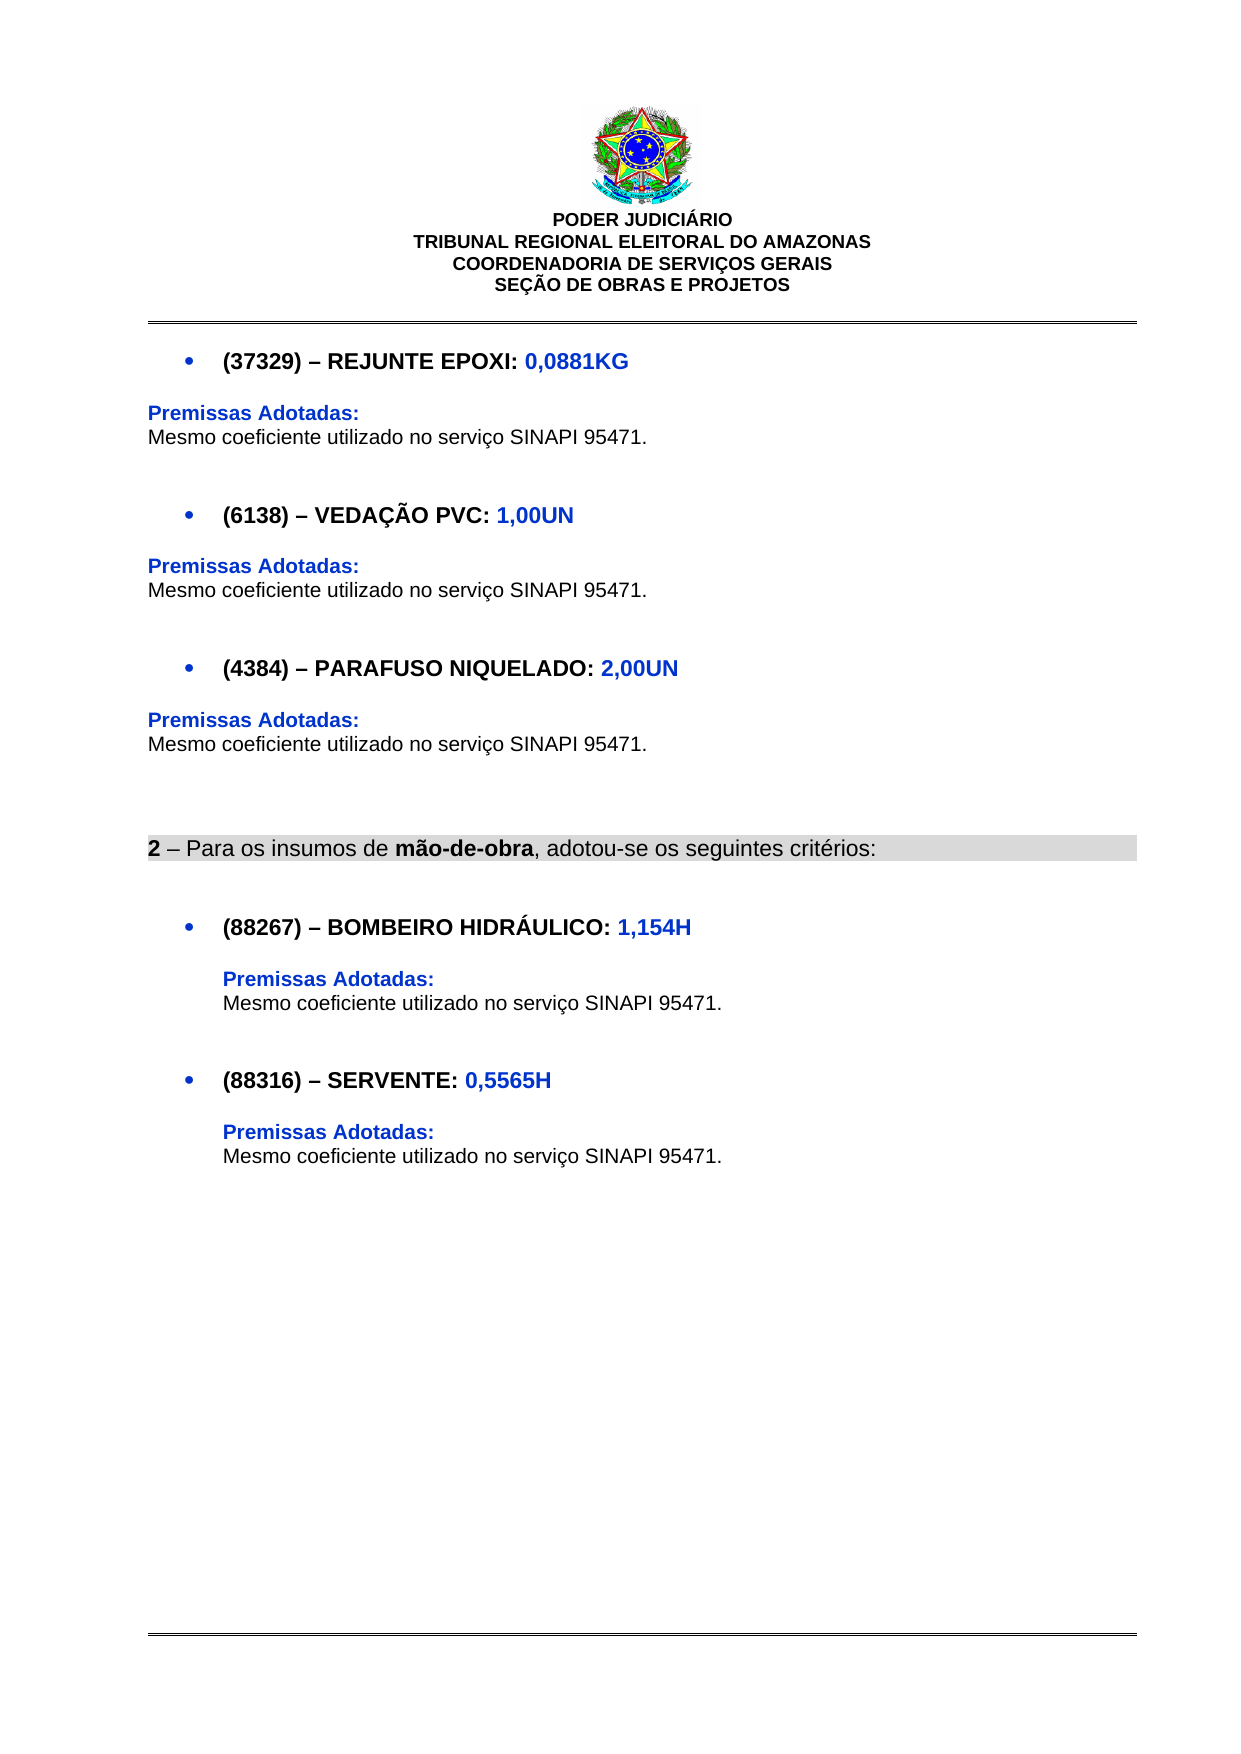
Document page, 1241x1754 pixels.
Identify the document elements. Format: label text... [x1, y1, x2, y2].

text Mesmo coeficiente utilizado no serviço SINAPI 95471. [148, 578, 1137, 602]
list Premissas Adotadas: [223, 1120, 1137, 1144]
list Mesmo coeficiente utilizado no serviço SINAPI 95471. [223, 990, 1137, 1014]
list (88267) – BOMBEIRO HIDRÁULICO: 1,154H [185, 914, 1137, 940]
list (6138) – VEDAÇÃO PVC: 1,00UN [185, 502, 1137, 528]
text Premissas Adotadas: [148, 708, 1137, 732]
list Premissas Adotadas: [223, 966, 1137, 990]
list Mesmo coeficiente utilizado no serviço SINAPI 95471. [223, 1144, 1137, 1168]
text Mesmo coeficiente utilizado no serviço SINAPI 95471. [148, 425, 1137, 449]
list (88316) – SERVENTE: 0,5565H [185, 1067, 1137, 1093]
text Mesmo coeficiente utilizado no serviço SINAPI 95471. [148, 732, 1137, 756]
text Premissas Adotadas: [148, 554, 1137, 578]
list (37329) – REJUNTE EPOXI: 0,0881KG [185, 348, 1137, 375]
list (4384) – PARAFUSO NIQUELADO: 2,00UN [185, 655, 1137, 681]
text Premissas Adotadas: [148, 401, 1137, 425]
text 2 – Para os insumos de mão-de-obra, adotou-se os seguintes critérios: [148, 835, 1137, 861]
